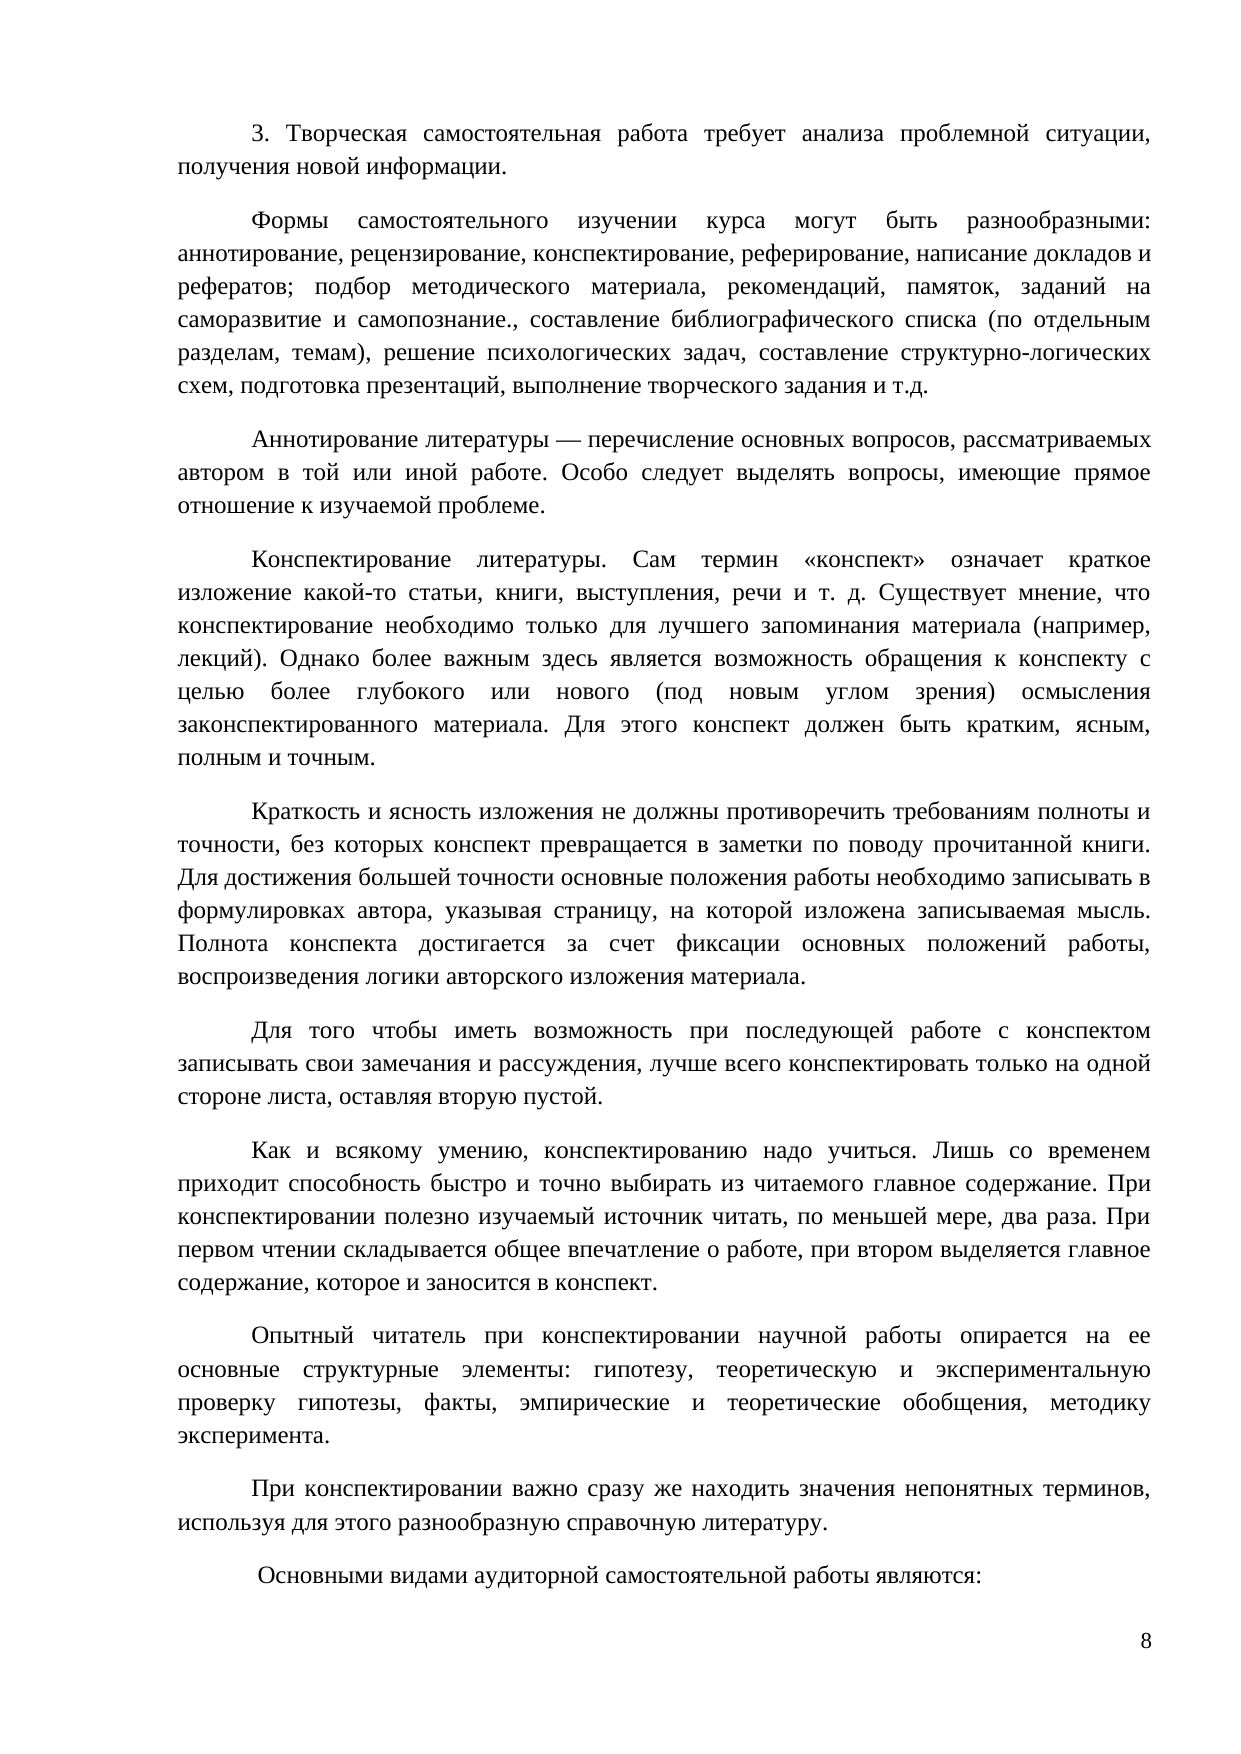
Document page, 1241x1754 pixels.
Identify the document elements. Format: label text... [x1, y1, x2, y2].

text 3. Творческая самостоятельная работа требует анализа проблемной ситуации, получения новой информации. [177, 118, 1152, 180]
text Аннотирование литературы — перечисление основных вопросов, рассматриваемых автором в той или иной работе. Особо следует выделять вопросы, имеющие прямое отношение к изучаемой проблеме. [177, 424, 1152, 519]
text Формы самостоятельного изучении курса могут быть разнообразными: аннотирование, рецензирование, конспектирование, реферирование, написание докладов и рефератов; подбор методического материала, рекомендаций, памяток, заданий на саморазвитие и самопознание., составление библиографического списка (по отдельным разделам, темам), решение психологических задач, составление структурно-логических схем, подготовка презентаций, выполнение творческого задания и т.д. [177, 205, 1152, 399]
text Краткость и ясность изложения не должны противоречить требованиям полноты и точности, без которых конспект превращается в заметки по поводу прочитанной книги. Для достижения большей точности основные положения работы необходимо записывать в формулировках автора, указывая страницу, на которой изложена записываемая мысль. Полнота конспекта достигается за счет фиксации основных положений работы, воспроизведения логики авторского изложения материала. [177, 796, 1152, 990]
text Как и всякому умению, конспектированию надо учиться. Лишь со временем приходит способность быстро и точно выбирать из читаемого главное содержание. При конспектировании полезно изучаемый источник читать, по меньшей мере, два раза. При первом чтении складывается общее впечатление о работе, при втором выделяется главное содержание, которое и заносится в конспект. [177, 1135, 1152, 1296]
text При конспектировании важно сразу же находить значения непонятных терминов, используя для этого разнообразную справочную литературу. [177, 1473, 1152, 1535]
text Конспектирование литературы. Сам термин «конспект» означает краткое изложение какой-то статьи, книги, выступления, речи и т. д. Существует мнение, что конспектирование необходимо только для лучшего запоминания материала (например, лекций). Однако более важным здесь является возможность обращения к конспекту с целью более глубокого или нового (под новым углом зрения) осмысления законспектированного материала. Для этого конспект должен быть кратким, ясным, полным и точным. [177, 544, 1152, 771]
text Основными видами аудиторной самостоятельной работы являются: [177, 1560, 1152, 1589]
text Для того чтобы иметь возможность при последующей работе с конспектом записывать свои замечания и рассуждения, лучше всего конспектировать только на одной стороне листа, оставляя вторую пустой. [177, 1015, 1152, 1109]
text Опытный читатель при конспектировании научной работы опирается на ее основные структурные элементы: гипотезу, теоретическую и экспериментальную проверку гипотезы, факты, эмпирические и теоретические обобщения, методику эксперимента. [177, 1321, 1152, 1448]
